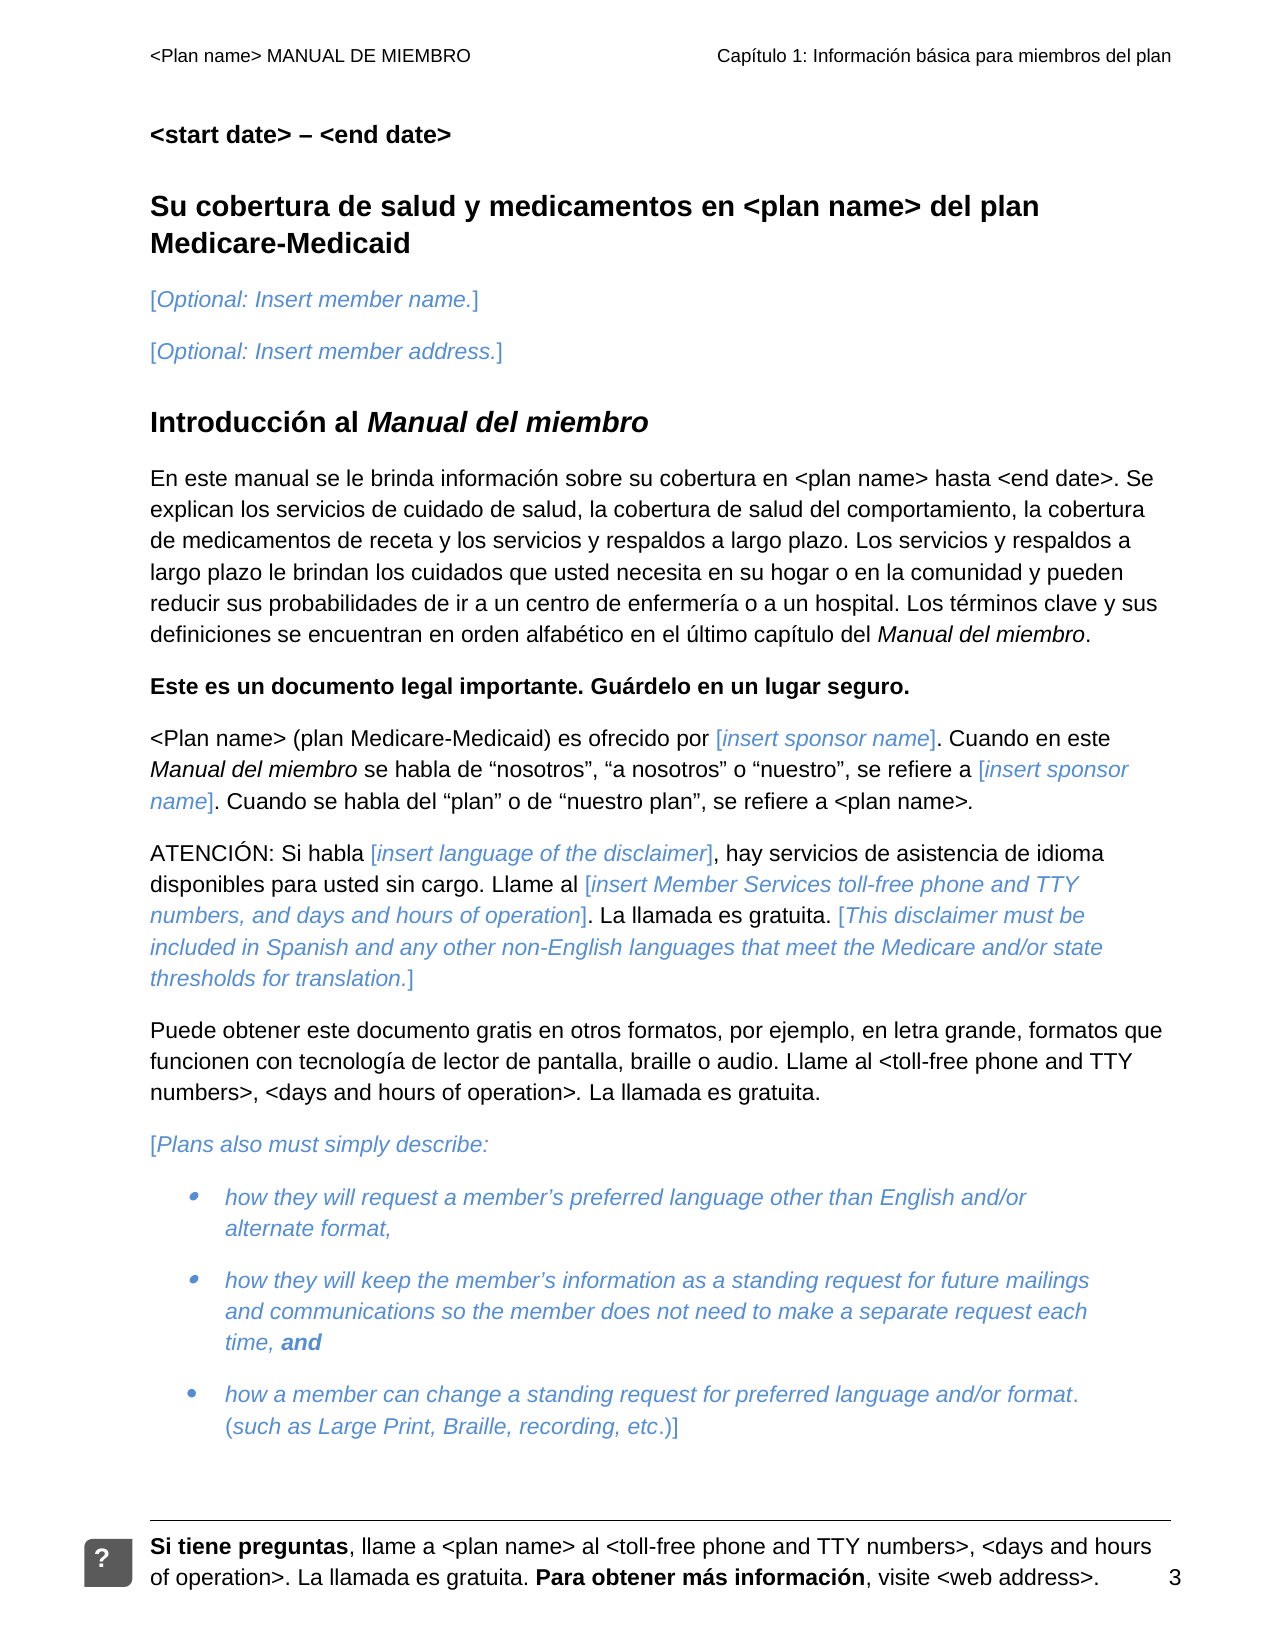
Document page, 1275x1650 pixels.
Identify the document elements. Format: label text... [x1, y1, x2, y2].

text <Plan name> (plan Medicare-Medicaid) es ofrecido por [insert sponsor name]. Cuando en este Manual del miembro se habla de “nosotros”, “a nosotros” o “nuestro”, se refiere a [insert sponsor name]. Cuando se habla del “plan” o de “nuestro plan”, se refiere a <plan name>. [150, 722, 1171, 815]
text <start date> – <end date> [150, 120, 1171, 149]
text [Optional: Insert member address.] [150, 334, 1171, 365]
list how a member can change a standing request for preferred language and/or format. (such as Large Print, Braille, recording, etc.)] [187, 1378, 1096, 1440]
text Este es un documento legal importante. Guárdelo en un lugar seguro. [150, 669, 1171, 701]
list how they will request a member’s preferred language other than English and/or alternate format, [187, 1180, 1096, 1242]
text Introducción al Manual del miembro [150, 403, 1171, 440]
text [Plans also must simply describe: [150, 1128, 1171, 1159]
text Puede obtener este documento gratis en otros formatos, por ejemplo, en letra grande, formatos que funcionen con tecnología de lector de pantalla, braille o audio. Llame al <toll-free phone and TTY numbers>, <days and hours of operation>. La llamada es gratuita. [150, 1013, 1171, 1107]
list how they will keep the member’s information as a standing request for future mailings and communications so the member does not need to make a separate request each time, and [187, 1263, 1096, 1357]
text En este manual se le brinda información sobre su cobertura en <plan name> hasta <end date>. Se explican los servicios de cuidado de salud, la cobertura de salud del comportamiento, la cobertura de medicamentos de receta y los servicios y respaldos a largo plazo. Los servicios y respaldos a largo plazo le brindan los cuidados que usted necesita en su hogar o en la comunidad y pueden reducir sus probabilidades de ir a un centro de enfermería o a un hospital. Los términos clave y sus definiciones se encuentran en orden alfabético en el último capítulo del Manual del miembro. [150, 461, 1171, 649]
text Su cobertura de salud y medicamentos en <plan name> del plan Medicare-Medicaid [150, 186, 1171, 261]
text ATENCIÓN: Si habla [insert language of the disclaimer], hay servicios de asistencia de idioma disponibles para usted sin cargo. Llame al [insert Member Services toll-free phone and TTY numbers, and days and hours of operation]. La llamada es gratuita. [This disclaimer must be included in Spanish and any other non-English languages that meet the Medicare and/or state thresholds for translation.] [150, 836, 1171, 992]
text [Optional: Insert member name.] [150, 282, 1171, 313]
